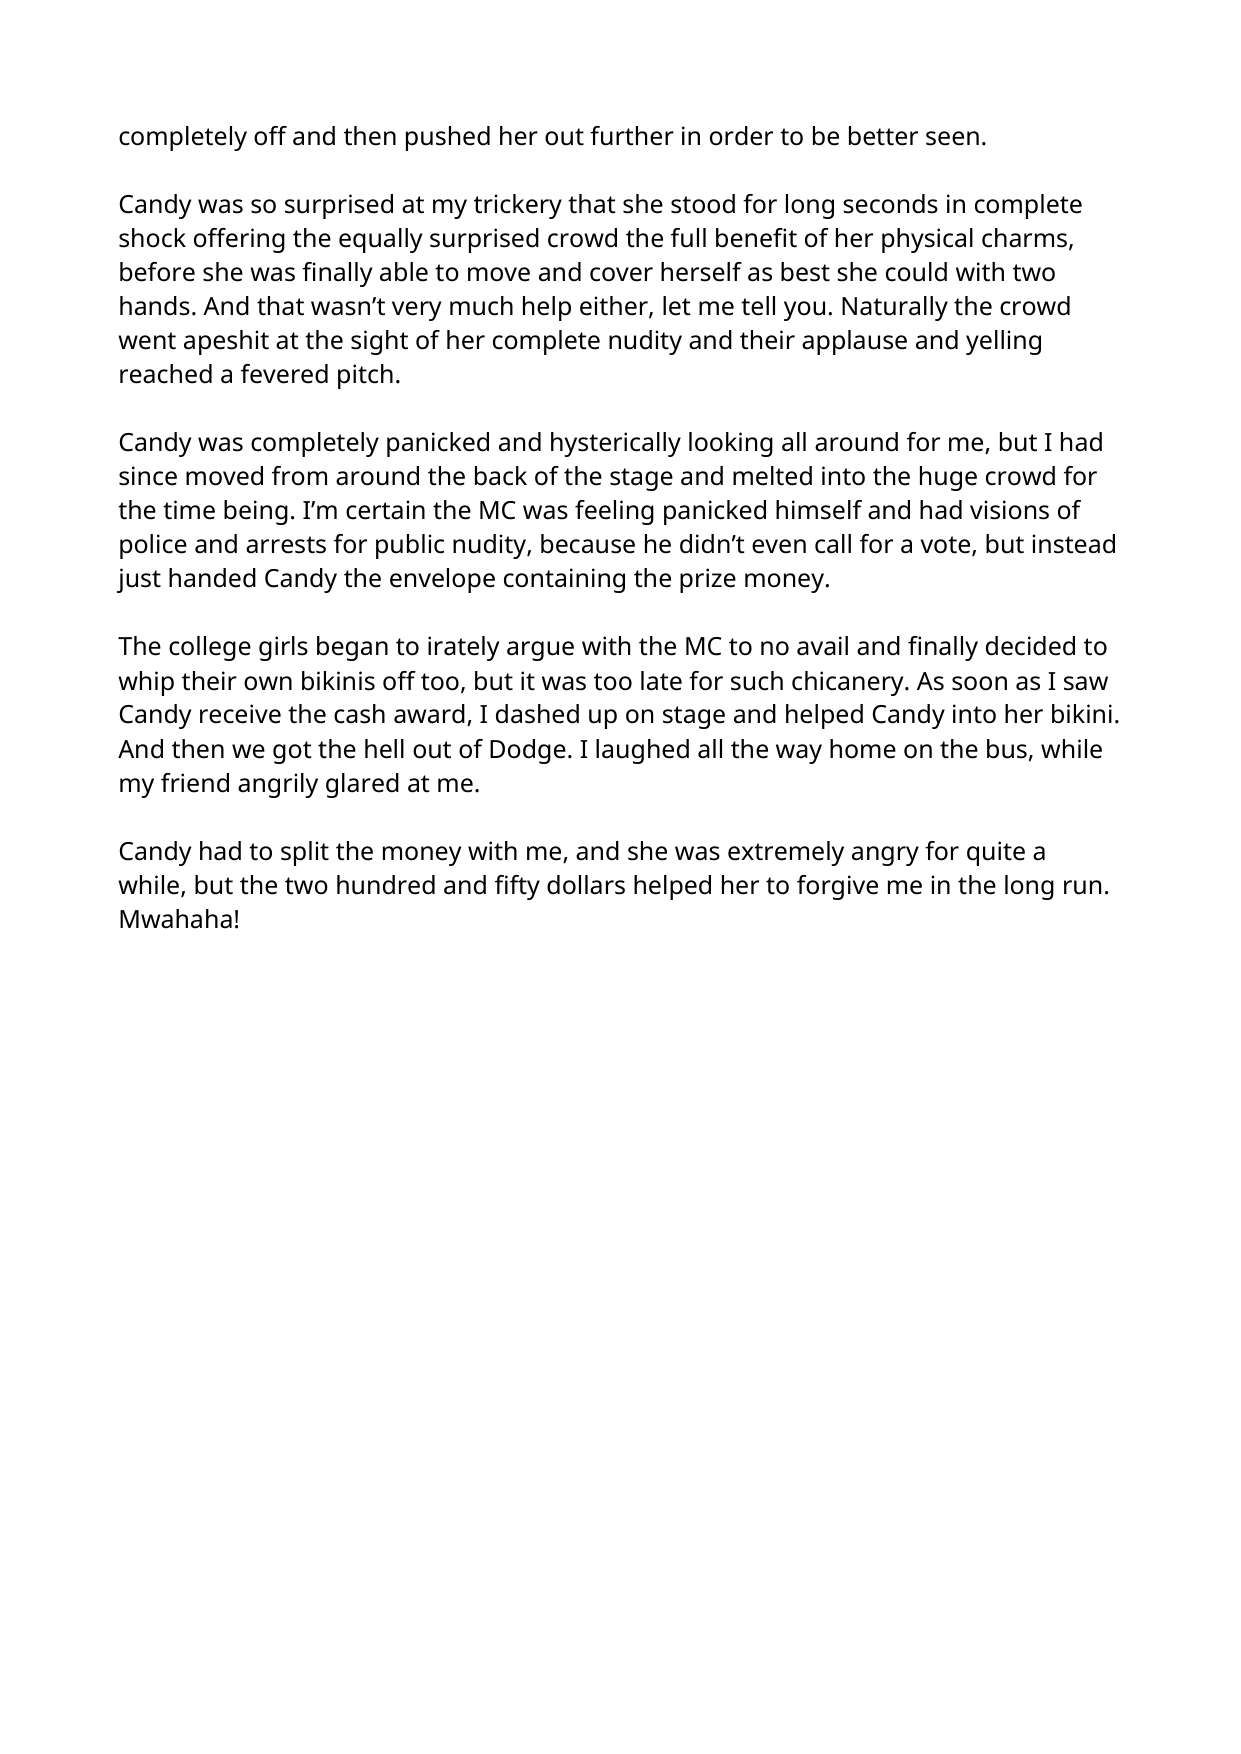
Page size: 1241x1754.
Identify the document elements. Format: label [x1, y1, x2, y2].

text [118, 118, 1122, 936]
